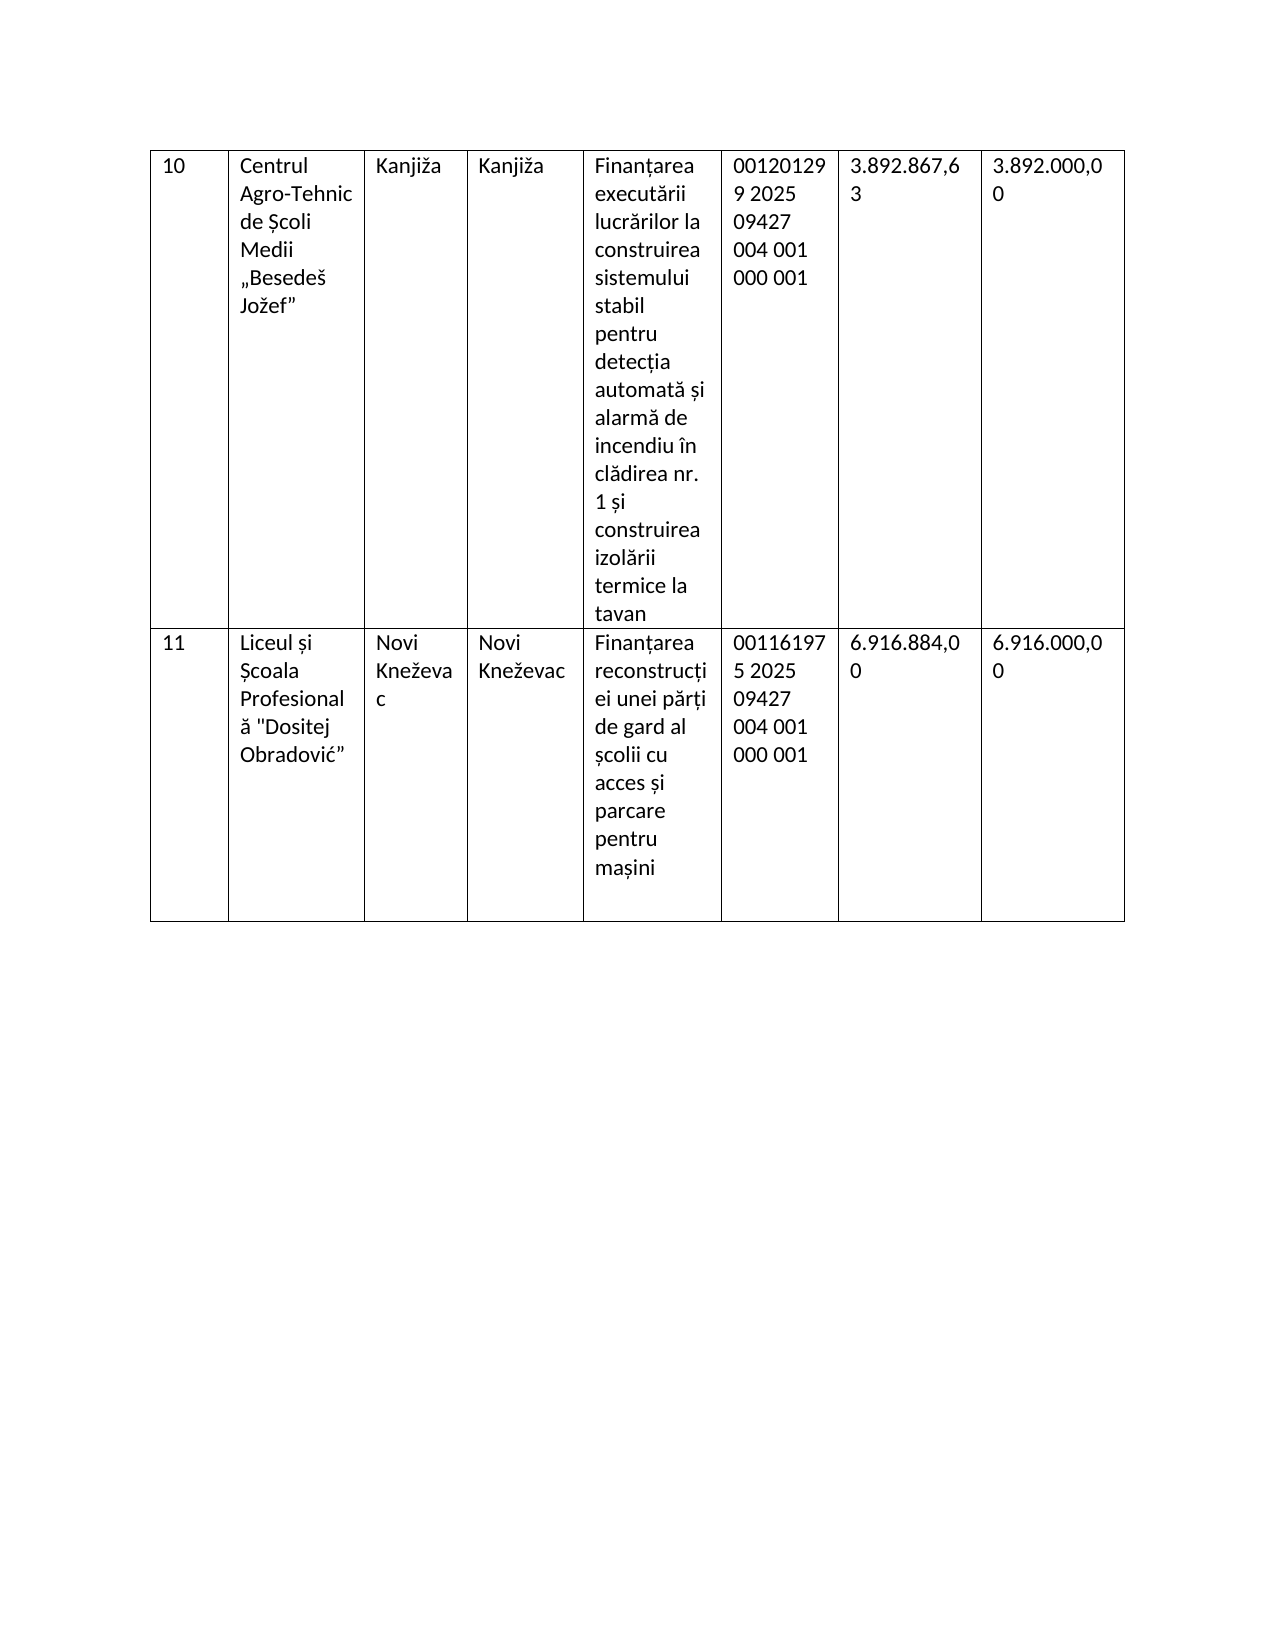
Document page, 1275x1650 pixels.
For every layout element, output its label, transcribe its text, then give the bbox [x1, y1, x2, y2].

table_cell 6.916.000,00 [982, 629, 1124, 921]
table_cell 6.916.884,00 [839, 629, 981, 921]
table_cell Kanjiža [468, 151, 583, 627]
table_cell Liceul şi Școala Profesională "Dositej Obradović” [229, 629, 364, 921]
table_cell Centrul Agro-Tehnic de Şcoli Medii „Besedeš Jožef” [229, 151, 364, 627]
table_cell Finanțarea reconstrucției unei părți de gard al școlii cu acces și parcare pentru mașini [584, 629, 721, 921]
table_cell 001161975 2025 09427 004 001 000 001 [722, 629, 838, 921]
table_cell 11 [151, 629, 228, 921]
table_cell 10 [151, 151, 228, 627]
table_cell Novi Kneževac [468, 629, 583, 921]
table_cell Novi Kneževac [365, 629, 467, 921]
table_cell 3.892.000,00 [982, 151, 1124, 627]
table_cell Finanțarea executării lucrărilor la construirea sistemului stabil pentru detecția automată și alarmă de incendiu în clădirea nr. 1 și construirea izolării termice la tavan [584, 151, 721, 627]
table_cell Kanjiža [365, 151, 467, 627]
table_cell 3.892.867,63 [839, 151, 981, 627]
table_cell 001201299 2025 09427 004 001 000 001 [722, 151, 838, 627]
